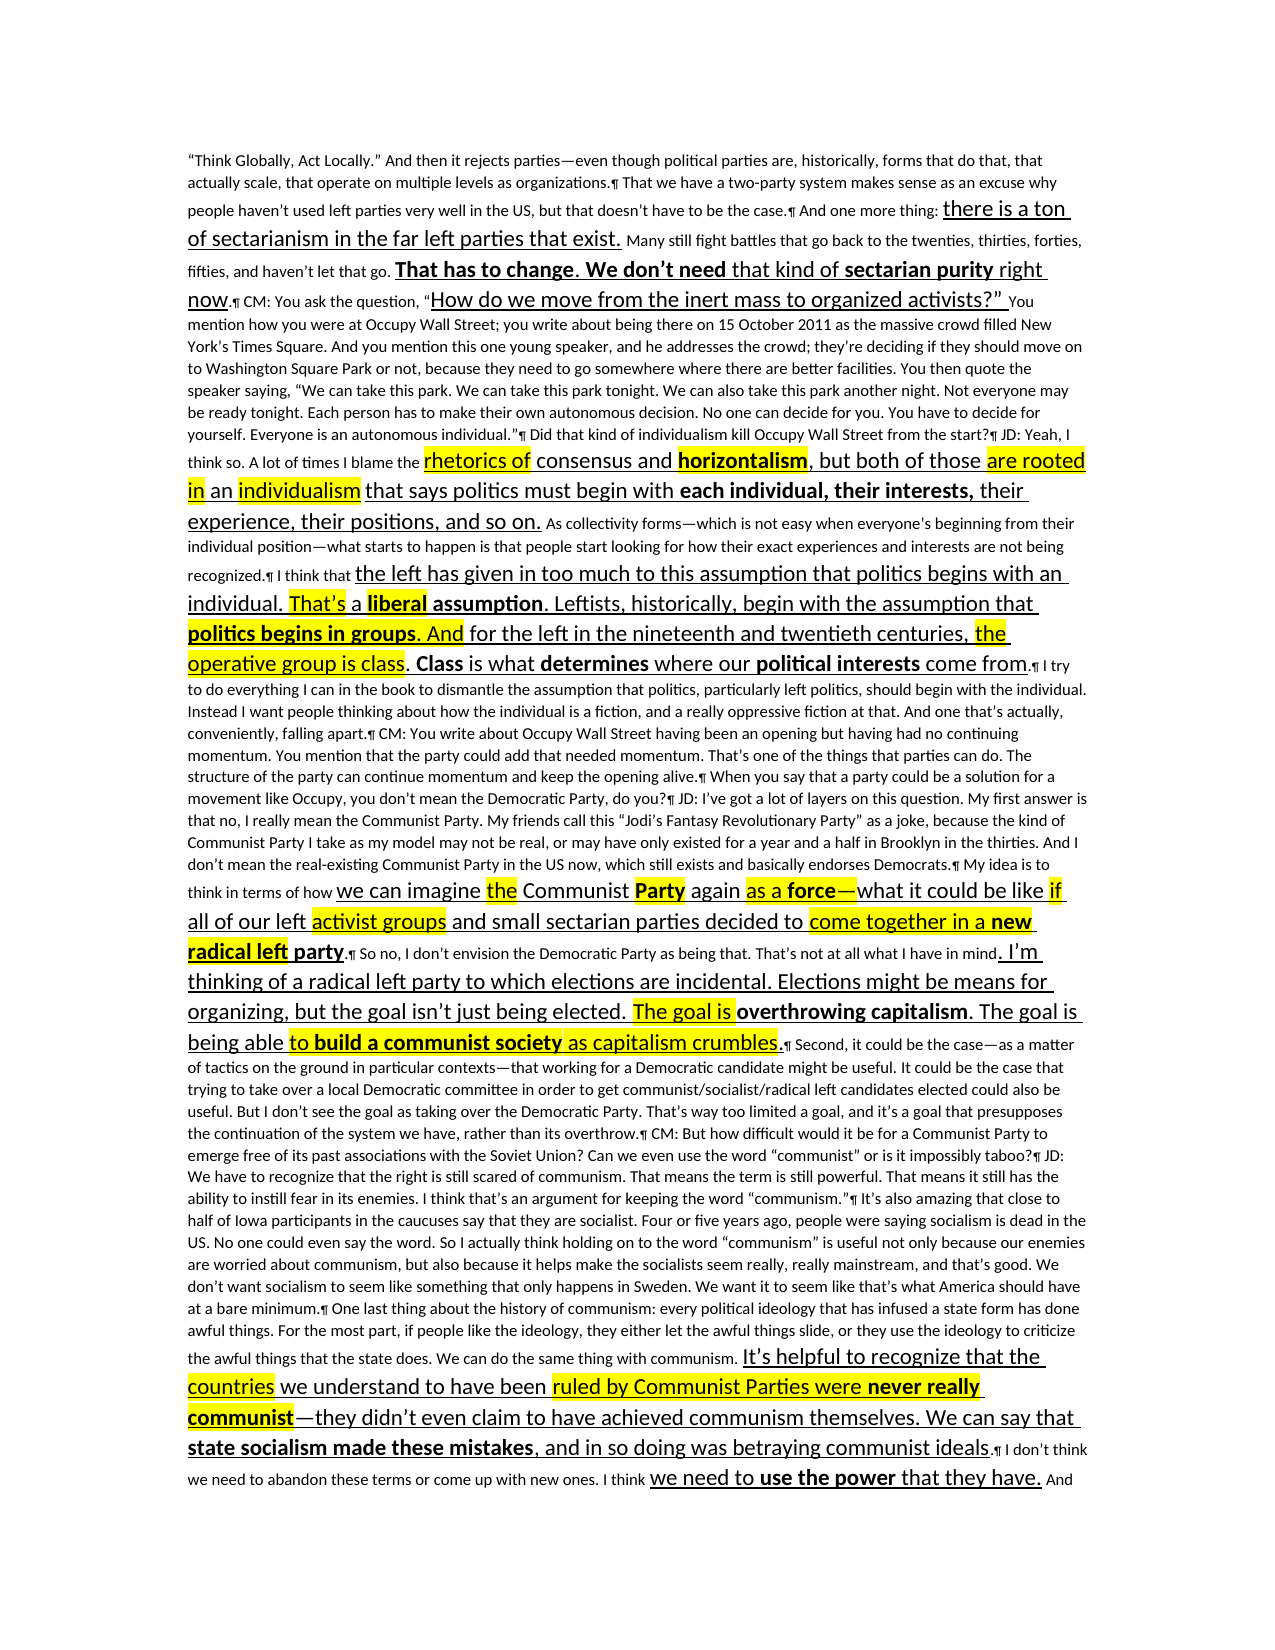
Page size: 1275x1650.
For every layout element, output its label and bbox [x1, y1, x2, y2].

text [187, 150, 1087, 1491]
